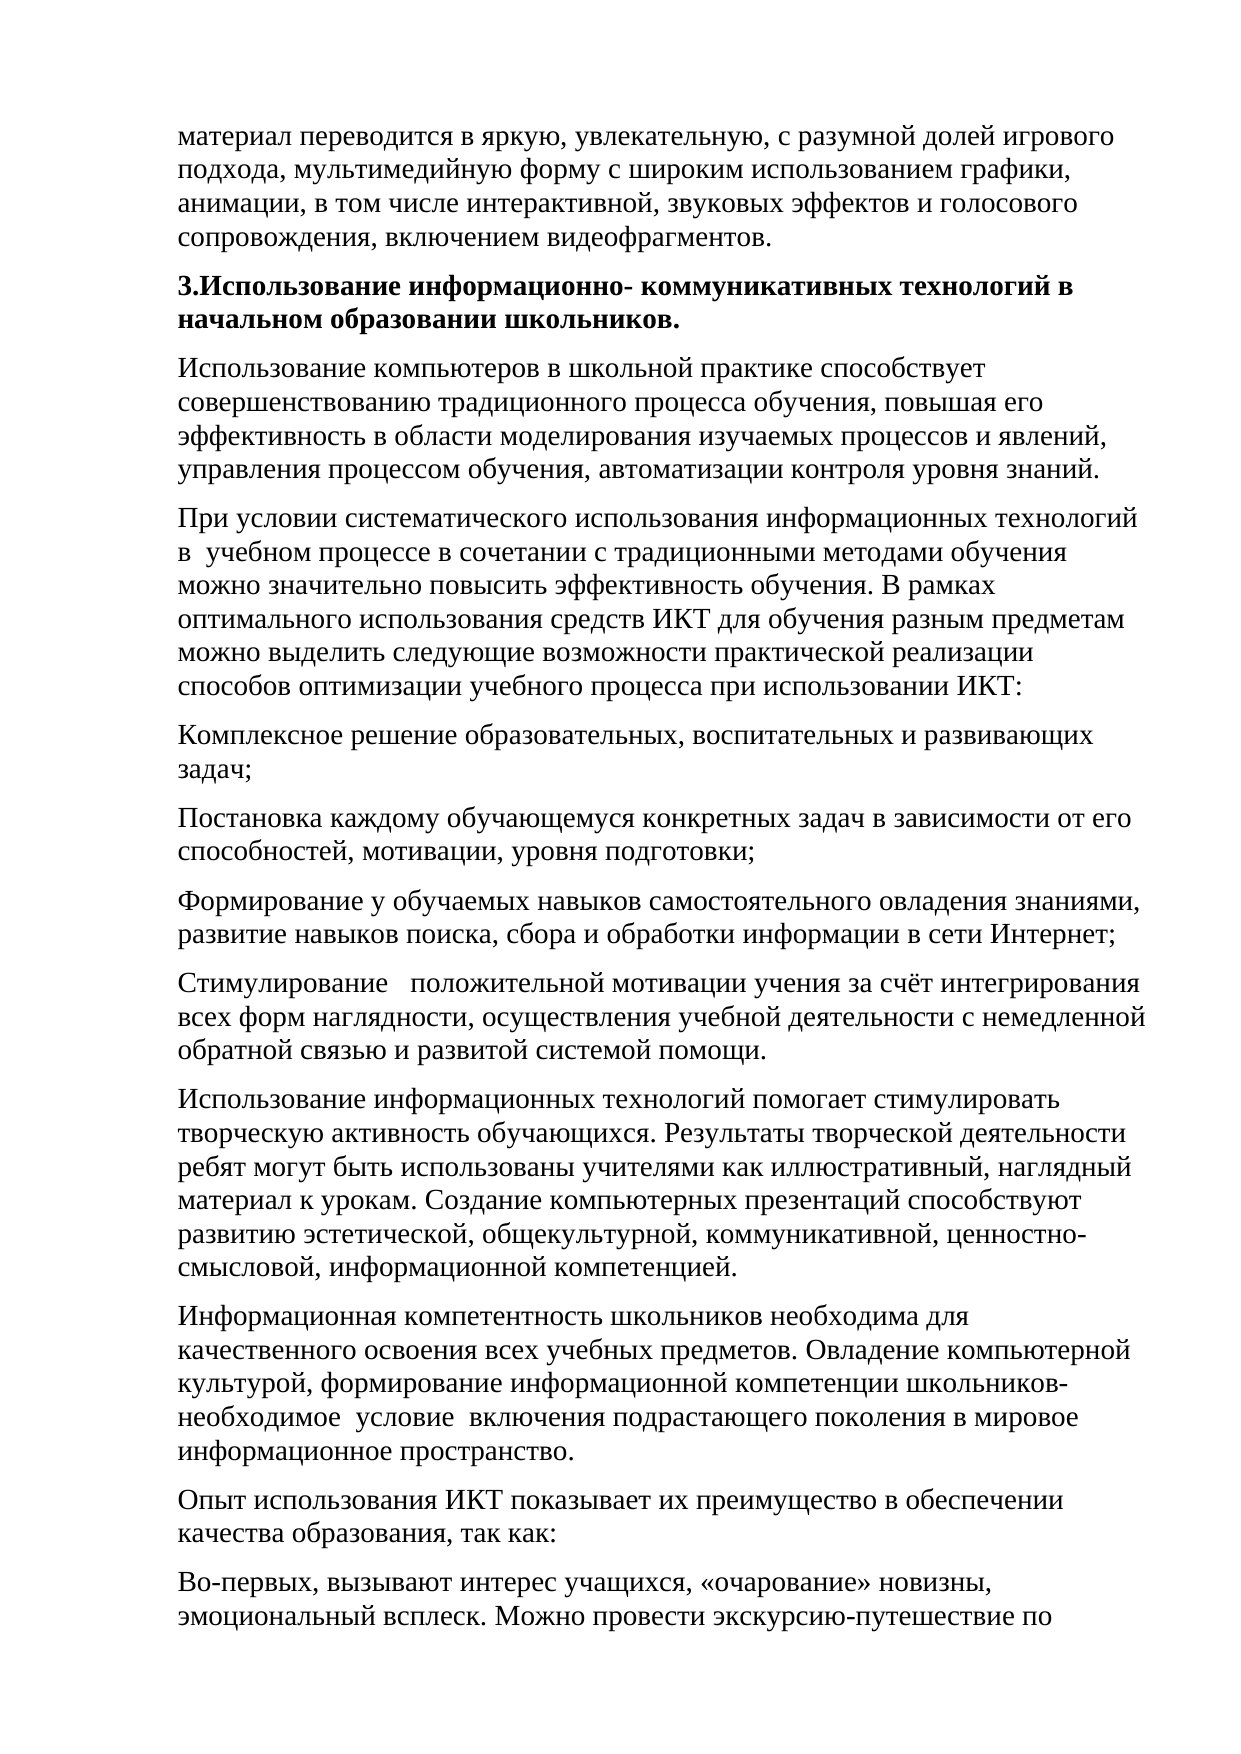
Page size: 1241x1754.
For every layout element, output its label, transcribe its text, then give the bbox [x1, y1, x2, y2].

text При условии систематического использования информационных технологий в учебном процессе в сочетании с традиционными методами обучения можно значительно повысить эффективность обучения. В рамках оптимального использования средств ИКТ для обучения разным предметам можно выделить следующие возможности практической реализации способов оптимизации учебного процесса при использовании ИКТ: [177, 500, 1152, 702]
text 3.Использование информационно- коммуникативных технологий в начальном образовании школьников. [177, 268, 1152, 335]
text Информационная компетентность школьников необходима для качественного освоения всех учебных предметов. Овладение компьютерной культурой, формирование информационной компетенции школьников-необходимое условие включения подрастающего поколения в мировое информационное пространство. [177, 1298, 1152, 1466]
text Постановка каждому обучающемуся конкретных задач в зависимости от его способностей, мотивации, уровня подготовки; [177, 800, 1152, 867]
text Использование компьютеров в школьной практике способствует совершенствованию традиционного процесса обучения, повышая его эффективность в области моделирования изучаемых процессов и явлений, управления процессом обучения, автоматизации контроля уровня знаний. [177, 351, 1152, 485]
text Использование информационных технологий помогает стимулировать творческую активность обучающихся. Результаты творческой деятельности ребят могут быть использованы учителями как иллюстративный, наглядный материал к урокам. Создание компьютерных презентаций способствуют развитию эстетической, общекультурной, коммуникативной, ценностно-смысловой, информационной компетенцией. [177, 1082, 1152, 1283]
text Стимулирование положительной мотивации учения за счёт интегрирования всех форм наглядности, осуществления учебной деятельности с немедленной обратной связью и развитой системой помощи. [177, 965, 1152, 1066]
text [177, 118, 1152, 252]
text Опыт использования ИКТ показывает их преимущество в обеспечении качества образования, так как: [177, 1482, 1152, 1549]
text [177, 1564, 1152, 1632]
text Формирование у обучаемых навыков самостоятельного овладения знаниями, развитие навыков поиска, сбора и обработки информации в сети Интернет; [177, 883, 1152, 950]
text Комплексное решение образовательных, воспитательных и развивающих задач; [177, 717, 1152, 784]
